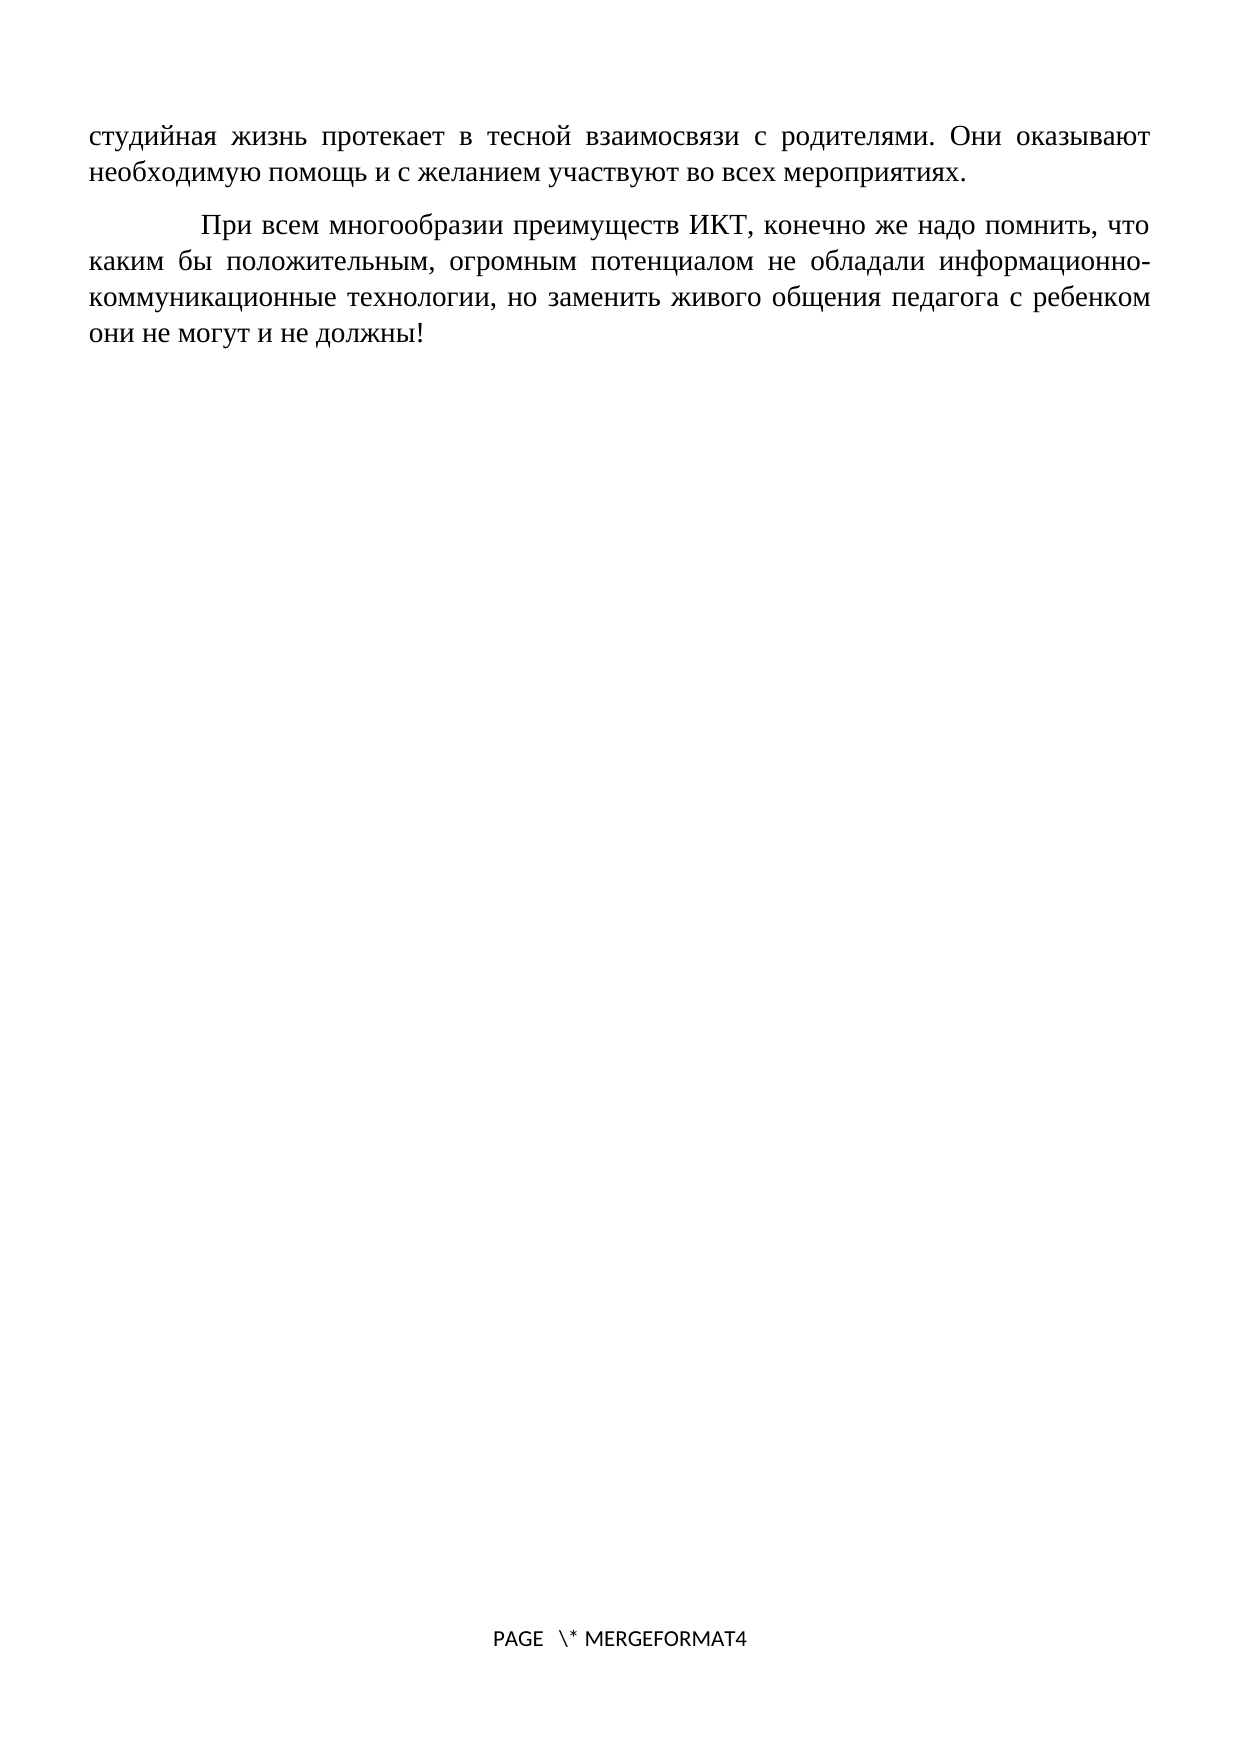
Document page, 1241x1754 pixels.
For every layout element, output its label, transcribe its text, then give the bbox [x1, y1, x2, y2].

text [89, 118, 1152, 188]
text При всем многообразии преимуществ ИКТ, конечно же надо помнить, что каким бы положительным, огромным потенциалом не обладали информационно-коммуникационные технологии, но заменить живого общения педагога с ребенком они не могут и не должны! [89, 207, 1152, 349]
